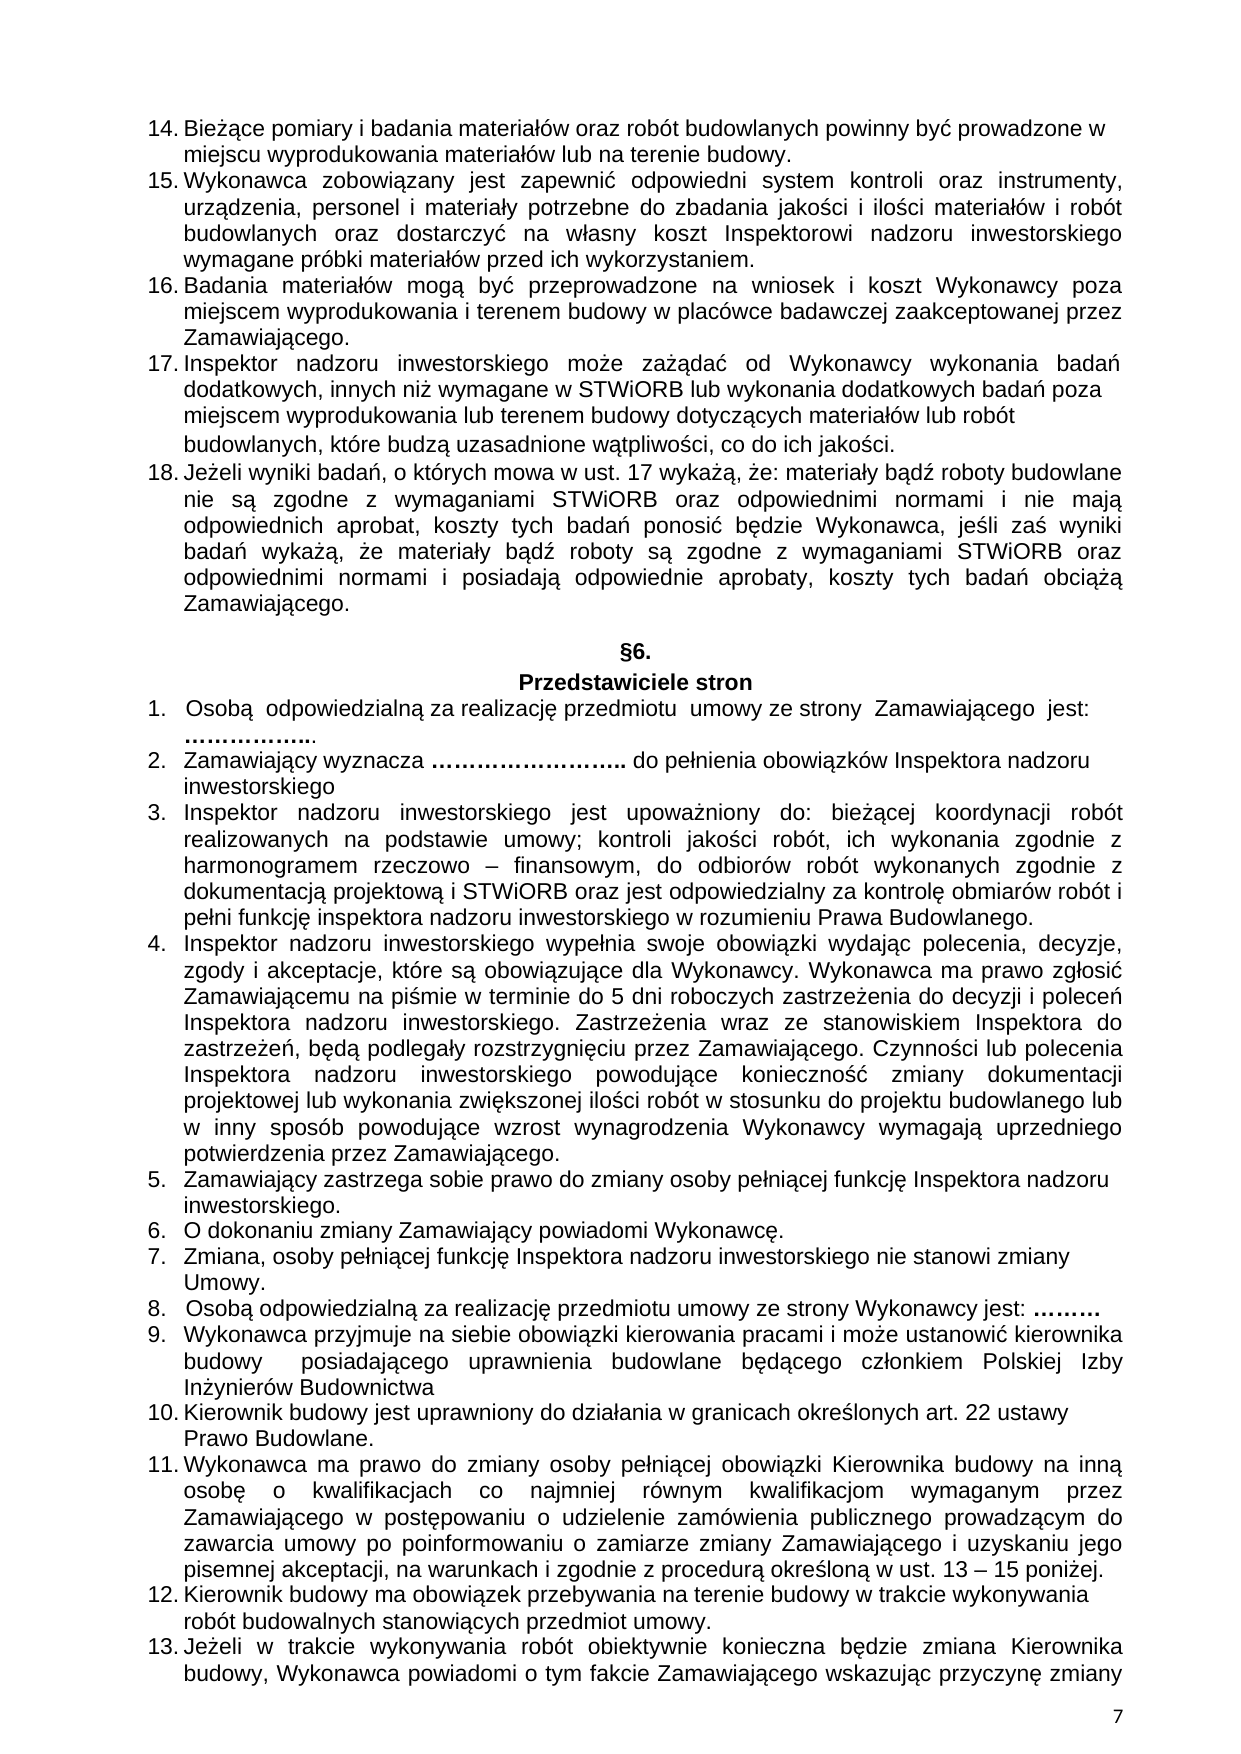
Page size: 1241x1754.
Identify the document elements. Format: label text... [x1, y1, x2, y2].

list Inspektor nadzoru inwestorskiego może zażądać od Wykonawcy wykonania badań dodatkowych, innych niż wymagane w STWiORB lub wykonania dodatkowych badań poza [147, 351, 1121, 402]
list Osobą odpowiedzialną za realizację przedmiotu umowy ze strony Zamawiającego jest: [147, 696, 1123, 721]
text Przedstawiciele stron [147, 669, 1124, 696]
list Osobą odpowiedzialną za realizację przedmiotu umowy ze strony Wykonawcy jest: ……… [147, 1295, 1123, 1322]
list Jeżeli wyniki badań, o których mowa w ust. 17 wykażą, że: materiały bądź roboty budowlane nie są zgodne z wymaganiami STWiORB oraz odpowiednimi normami i nie mają odpowiednich aprobat, koszty tych badań ponosić będzie Wykonawca, jeśli zaś wyniki badań wykażą, że materiały bądź roboty są zgodne z wymaganiami STWiORB oraz odpowiednimi normami i posiadają odpowiednie aprobaty, koszty tych badań obciążą Zamawiającego. [147, 460, 1123, 617]
list O dokonaniu zmiany Zamawiający powiadomi Wykonawcę. [147, 1218, 1121, 1244]
list Wykonawca ma prawo do zmiany osoby pełniącej obowiązki Kierownika budowy na inną osobę o kwalifikacjach co najmniej równym kwalifikacjom wymaganym przez Zamawiającego w postępowaniu o udzielenie zamówienia publicznego prowadzącym do zawarcia umowy po poinformowaniu o zamiarze zmiany Zamawiającego i uzyskaniu jego pisemnej akceptacji, na warunkach i zgodnie z procedurą określoną w ust. 13 – 15 poniżej. [147, 1451, 1123, 1582]
list Inspektor nadzoru inwestorskiego jest upoważniony do: bieżącej koordynacji robót realizowanych na podstawie umowy; kontroli jakości robót, ich wykonania zgodnie z harmonogramem rzeczowo – finansowym, do odbiorów robót wykonanych zgodnie z dokumentacją projektową i STWiORB oraz jest odpowiedzialny za kontrolę obmiarów robót i pełni funkcję inspektora nadzoru inwestorskiego w rozumieniu Prawa Budowlanego. [147, 800, 1123, 930]
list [147, 1634, 1123, 1686]
list Kierownik budowy ma obowiązek przebywania na terenie budowy w trakcie wykonywania robót budowalnych stanowiących przedmiot umowy. [147, 1582, 1121, 1634]
list Inspektor nadzoru inwestorskiego wypełnia swoje obowiązki wydając polecenia, decyzje, zgody i akceptacje, które są obowiązujące dla Wykonawcy. Wykonawca ma prawo zgłosić Zamawiającemu na piśmie w terminie do 5 dni roboczych zastrzeżenia do decyzji i poleceń Inspektora nadzoru inwestorskiego. Zastrzeżenia wraz ze stanowiskiem Inspektora do zastrzeżeń, będą podlegały rozstrzygnięciu przez Zamawiającego. Czynności lub polecenia Inspektora nadzoru inwestorskiego powodujące konieczność zmiany dokumentacji projektowej lub wykonania zwiększonej ilości robót w stosunku do projektu budowlanego lub w inny sposób powodujące wzrost wynagrodzenia Wykonawcy wymagają uprzedniego potwierdzenia przez Zamawiającego. [147, 931, 1123, 1166]
list Kierownik budowy jest uprawniony do działania w granicach określonych art. 22 ustawy Prawo Budowlane. [147, 1400, 1123, 1451]
list Wykonawca zobowiązany jest zapewnić odpowiedni system kontroli oraz instrumenty, urządzenia, personel i materiały potrzebne do zbadania jakości i ilości materiałów i robót budowlanych oraz dostarczyć na własny koszt Inspektorowi nadzoru inwestorskiego wymagane próbki materiałów przed ich wykorzystaniem. [147, 168, 1123, 272]
list Wykonawca przyjmuje na siebie obowiązki kierowania pracami i może ustanowić kierownika budowy posiadającego uprawnienia budowlane będącego członkiem Polskiej Izby Inżynierów Budownictwa [147, 1322, 1123, 1400]
text miejscem wyprodukowania lub terenem budowy dotyczących materiałów lub robót budowlanych, które budzą uzasadnione wątpliwości, co do ich jakości. [183, 402, 1123, 457]
list Bieżące pomiary i badania materiałów oraz robót budowlanych powinny być prowadzone w miejscu wyprodukowania materiałów lub na terenie budowy. [147, 116, 1123, 168]
text §6. [147, 638, 1124, 664]
list Zamawiający zastrzega sobie prawo do zmiany osoby pełniącej funkcję Inspektora nadzoru inwestorskiego. [147, 1167, 1121, 1218]
text ……………... [183, 722, 1123, 748]
list Zamawiający wyznacza …………………….. do pełnienia obowiązków Inspektora nadzoru inwestorskiego [147, 748, 1121, 800]
list Badania materiałów mogą być przeprowadzone na wniosek i koszt Wykonawcy poza miejscem wyprodukowania i terenem budowy w placówce badawczej zaakceptowanej przez Zamawiającego. [147, 272, 1123, 351]
list Zmiana, osoby pełniącej funkcję Inspektora nadzoru inwestorskiego nie stanowi zmiany Umowy. [147, 1244, 1121, 1295]
